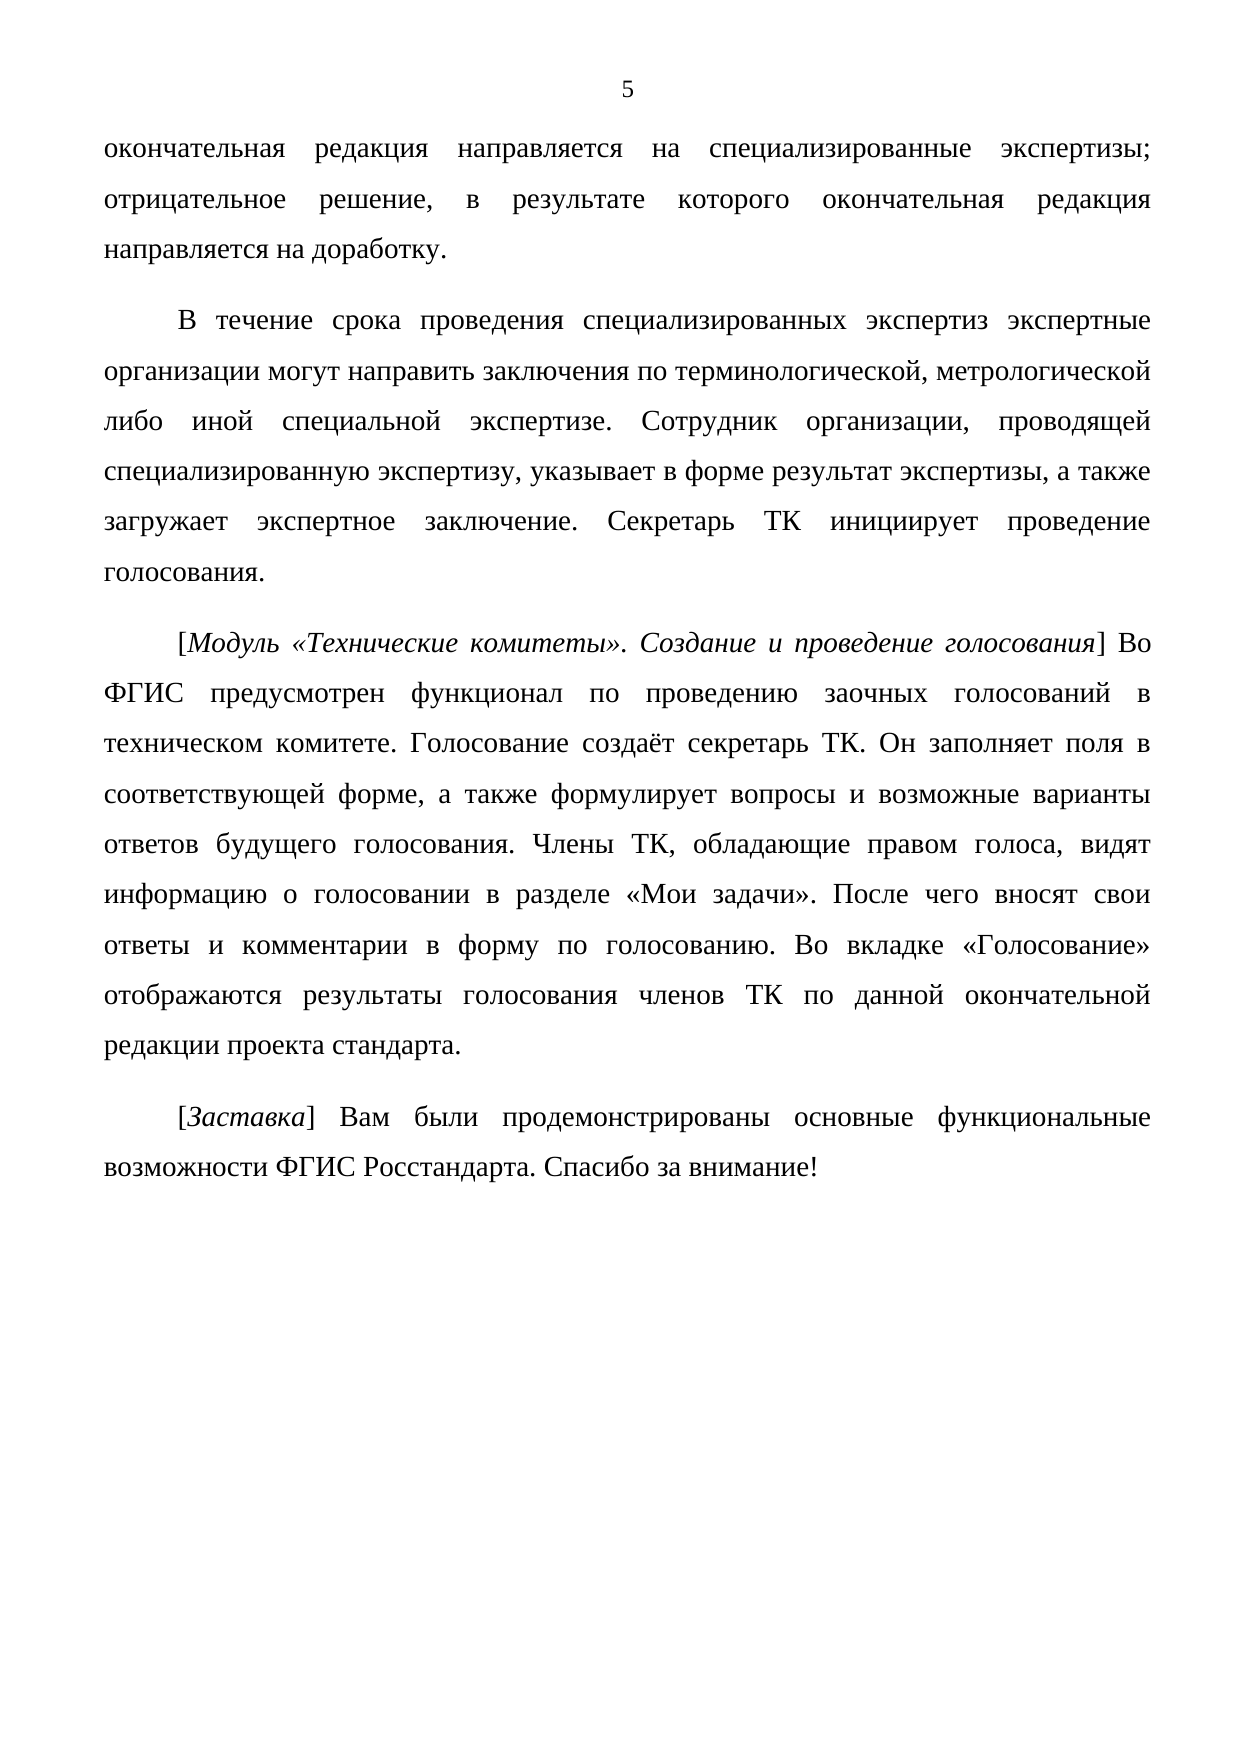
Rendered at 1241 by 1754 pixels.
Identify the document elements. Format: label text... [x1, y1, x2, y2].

text [Заставка] Вам были продемонстрированы основные функциональные возможности ФГИС Росстандарта. Спасибо за внимание! [103, 1099, 1152, 1182]
text [Модуль «Технические комитеты». Создание и проведение голосования] Во ФГИС предусмотрен функционал по проведению заочных голосований в техническом комитете. Голосование создаёт секретарь ТК. Он заполняет поля в соответствующей форме, а также формулирует вопросы и возможные варианты ответов будущего голосования. Члены ТК, обладающие правом голоса, видят информацию о голосовании в разделе «Мои задачи». После чего вносят свои ответы и комментарии в форму по голосованию. Во вкладке «Голосование» отображаются результаты голосования членов ТК по данной окончательной редакции проекта стандарта. [103, 625, 1152, 1061]
text В течение срока проведения специализированных экспертиз экспертные организации могут направить заключения по терминологической, метрологической либо иной специальной экспертизе. Сотрудник организации, проводящей специализированную экспертизу, указывает в форме результат экспертизы, а также загружает экспертное заключение. Секретарь ТК инициирует проведение голосования. [103, 302, 1152, 587]
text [103, 131, 1152, 265]
